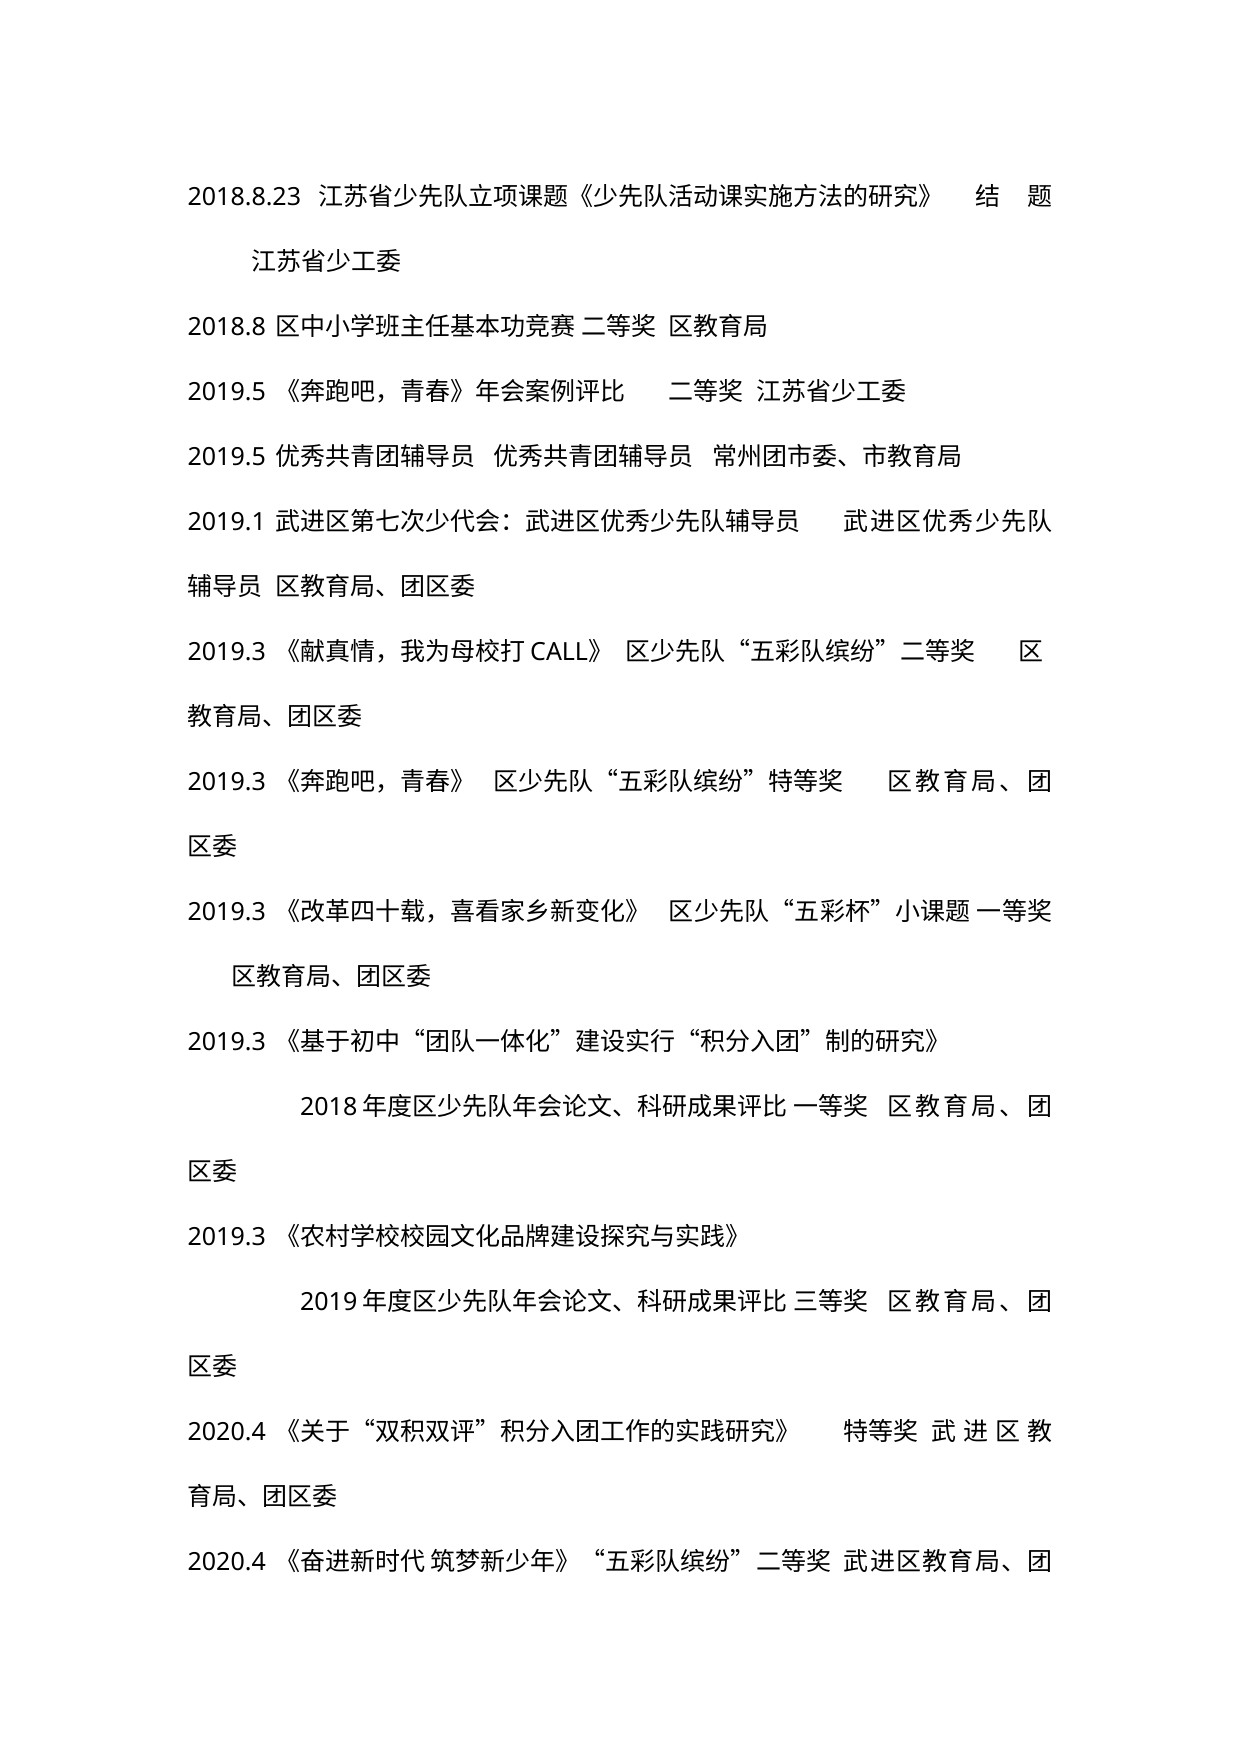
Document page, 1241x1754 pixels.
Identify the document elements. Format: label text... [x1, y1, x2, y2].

text 2019.3 《农村学校校园文化品牌建设探究与实践》 [187, 1202, 1053, 1267]
text 2020.4 《关于“双积双评”积分入团工作的实践研究》 特等奖 武进区教育局、团区委 [187, 1397, 1053, 1527]
text 2019.5 优秀共青团辅导员 优秀共青团辅导员 常州团市委、市教育局 [187, 422, 1053, 487]
text 2019.3 《奔跑吧，青春》 区少先队“五彩队缤纷”特等奖 区教育局、团区委 [187, 747, 1053, 877]
text 2018.8 区中小学班主任基本功竞赛 二等奖 区教育局 [187, 292, 1053, 357]
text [187, 1527, 1053, 1592]
text 2019.1 武进区第七次少代会：武进区优秀少先队辅导员 武进区优秀少先队辅导员 区教育局、团区委 [187, 487, 1053, 617]
text 2019.3 《基于初中“团队一体化”建设实行“积分入团”制的研究》 [187, 1007, 1053, 1072]
text 2019.5 《奔跑吧，青春》年会案例评比 二等奖 江苏省少工委 [187, 357, 1053, 422]
text 2019年度区少先队年会论文、科研成果评比 三等奖 区教育局、团区委 [187, 1267, 1053, 1397]
text 2019.3 《献真情，我为母校打CALL》 区少先队“五彩队缤纷”二等奖 区教育局、团区委 [187, 617, 1053, 747]
text 2018.8.23 江苏省少先队立项课题《少先队活动课实施方法的研究》 结题 江苏省少工委 [187, 162, 1053, 292]
text 2019.3 《改革四十载，喜看家乡新变化》 区少先队“五彩杯”小课题 一等奖 区教育局、团区委 [187, 877, 1053, 1007]
text 2018年度区少先队年会论文、科研成果评比 一等奖 区教育局、团区委 [187, 1072, 1053, 1202]
